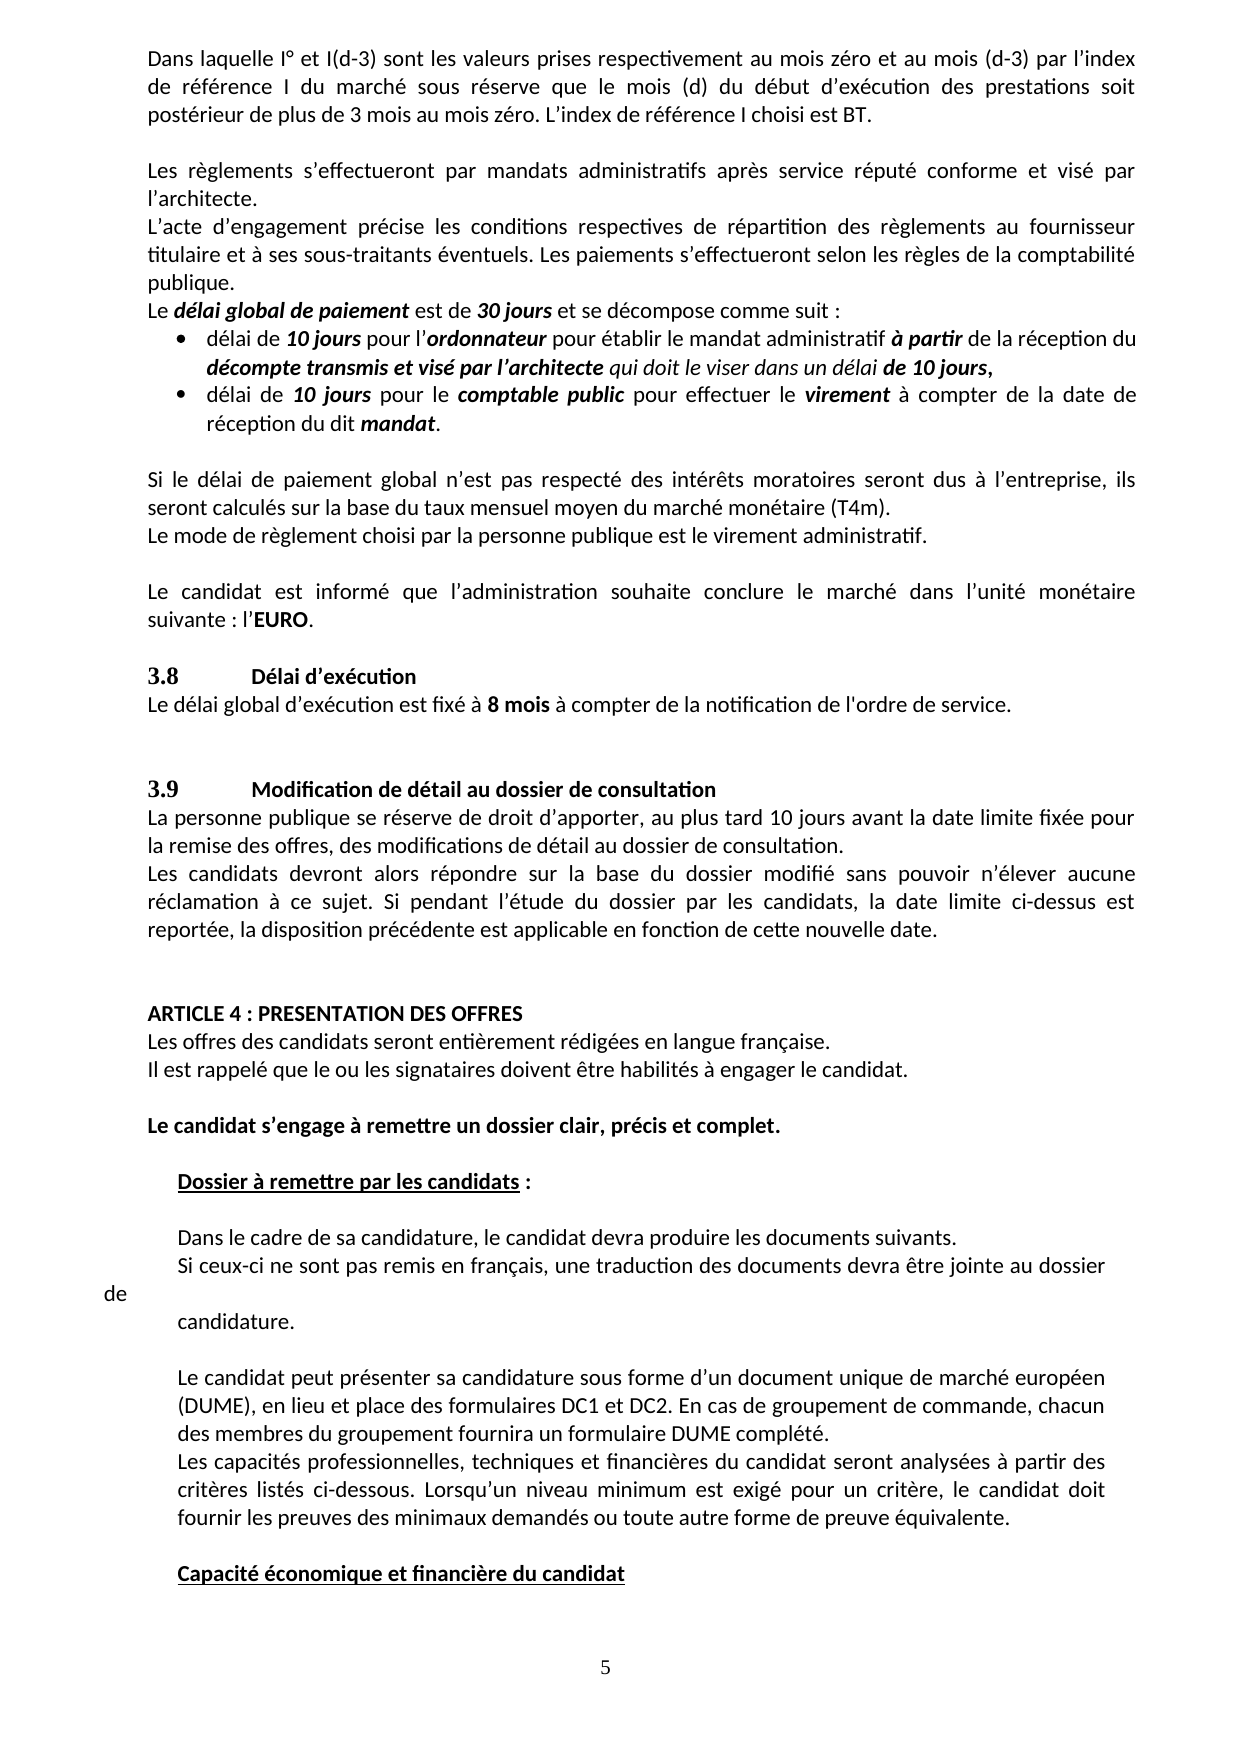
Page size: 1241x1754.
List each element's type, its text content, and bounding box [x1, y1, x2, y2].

text Les règlements s’effectueront par mandats administratifs après service réputé conforme et visé par l’architecte. [147, 156, 1137, 212]
text Les capacités professionnelles, techniques et financières du candidat seront analysées à partir des critères listés ci-dessous. Lorsqu’un niveau minimum est exigé pour un critère, le candidat doit fournir les preuves des minimaux demandés ou toute autre forme de preuve équivalente. [177, 1447, 1107, 1532]
text ARTICLE 4 : PRESENTATION DES OFFRES [103, 999, 1137, 1027]
list Modification de détail au dossier de consultation [147, 774, 1137, 803]
text Les candidats devront alors répondre sur la base du dossier modifié sans pouvoir n’élever aucune réclamation à ce sujet. Si pendant l’étude du dossier par les candidats, la date limite ci-dessus est reportée, la disposition précédente est applicable en fonction de cette nouvelle date. [147, 859, 1137, 943]
text La personne publique se réserve de droit d’apporter, au plus tard 10 jours avant la date limite fixée pour la remise des offres, des modifications de détail au dossier de consultation. [147, 803, 1137, 859]
text Dans laquelle I° et I(d-3) sont les valeurs prises respectivement au mois zéro et au mois (d-3) par l’index de référence I du marché sous réserve que le mois (d) du début d’exécution des prestations soit postérieur de plus de 3 mois au mois zéro. L’index de référence I choisi est BT. [147, 44, 1137, 128]
list Délai d’exécution [147, 661, 1137, 690]
text Il est rappelé que le ou les signataires doivent être habilités à engager le candidat. [103, 1055, 1137, 1083]
text Le mode de règlement choisi par la personne publique est le virement administratif. [147, 521, 1137, 549]
text L’acte d’engagement précise les conditions respectives de répartition des règlements au fournisseur titulaire et à ses sous-traitants éventuels. Les paiements s’effectueront selon les règles de la comptabilité publique. [147, 212, 1137, 297]
text Dossier à remettre par les candidats : [177, 1167, 1137, 1195]
text candidature. [103, 1307, 1107, 1335]
text Les offres des candidats seront entièrement rédigées en langue française. [103, 1027, 1137, 1055]
text Le candidat est informé que l’administration souhaite conclure le marché dans l’unité monétaire suivante : l’EURO. [147, 577, 1137, 633]
text Le candidat peut présenter sa candidature sous forme d’un document unique de marché européen (DUME), en lieu et place des formulaires DC1 et DC2. En cas de groupement de commande, chacun des membres du groupement fournira un formulaire DUME complété. [177, 1363, 1107, 1447]
text Dans le cadre de sa candidature, le candidat devra produire les documents suivants. [103, 1223, 1107, 1251]
list délai de 10 jours pour le comptable public pour effectuer le virement à compter de la date de réception du dit mandat. [177, 381, 1137, 437]
text Si ceux-ci ne sont pas remis en français, une traduction des documents devra être jointe au dossier de [103, 1251, 1107, 1307]
text Si le délai de paiement global n’est pas respecté des intérêts moratoires seront dus à l’entreprise, ils seront calculés sur la base du taux mensuel moyen du marché monétaire (T4m). [147, 465, 1137, 521]
text Capacité économique et financière du candidat [103, 1559, 1107, 1588]
text Le délai global de paiement est de 30 jours et se décompose comme suit : [147, 297, 1137, 324]
list délai de 10 jours pour l’ordonnateur pour établir le mandat administratif à partir de la réception du décompte transmis et visé par l’architecte qui doit le viser dans un délai de 10 jours, [177, 324, 1137, 381]
text Le délai global d’exécution est fixé à 8 mois à compter de la notification de l'ordre de service. [147, 690, 1137, 718]
text Le candidat s’engage à remettre un dossier clair, précis et complet. [103, 1111, 1137, 1139]
